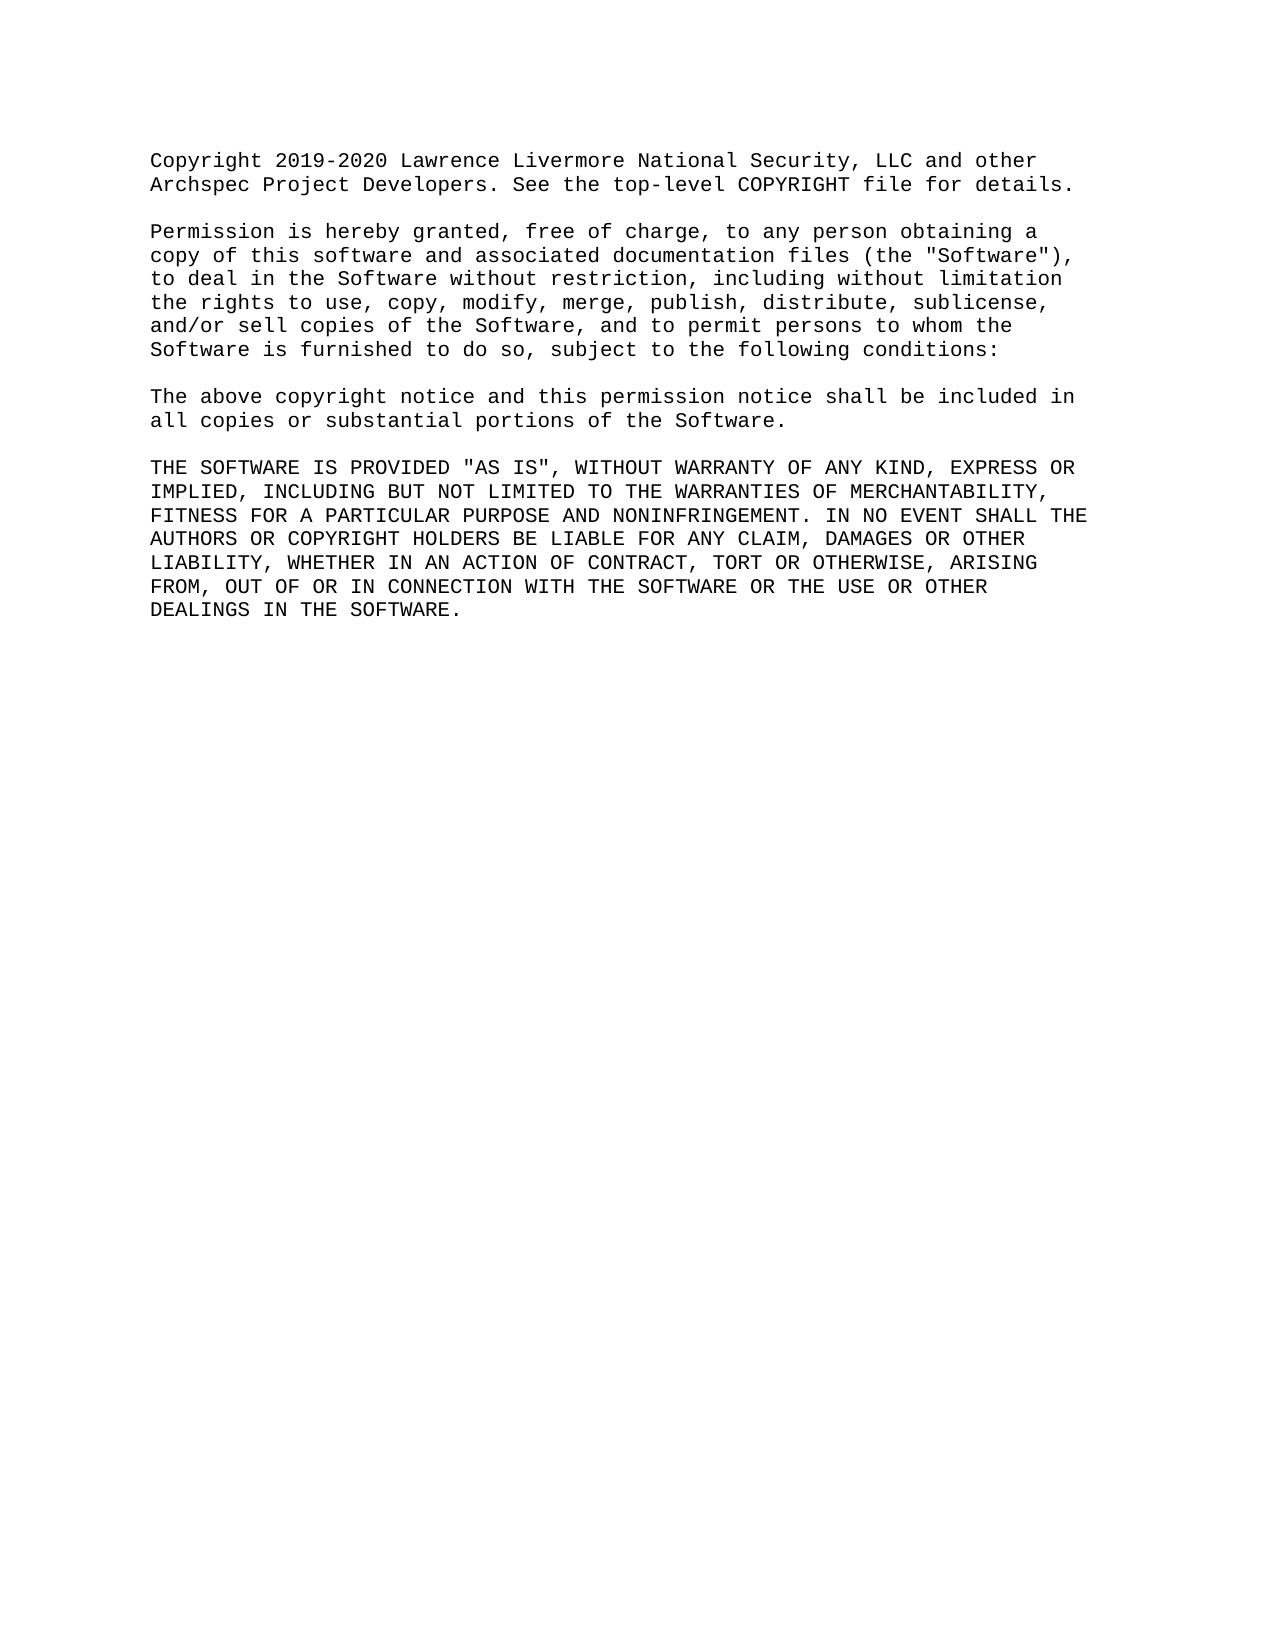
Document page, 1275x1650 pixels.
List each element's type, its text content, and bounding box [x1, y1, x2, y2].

text IMPLIED, INCLUDING BUT NOT LIMITED TO THE WARRANTIES OF MERCHANTABILITY, [150, 481, 1125, 505]
text Permission is hereby granted, free of charge, to any person obtaining a [150, 221, 1125, 244]
text copy of this software and associated documentation files (the "Software"), [150, 244, 1125, 268]
text The above copyright notice and this permission notice shall be included in [150, 386, 1125, 410]
text Copyright 2019-2020 Lawrence Livermore National Security, LLC and other [150, 150, 1125, 174]
text Software is furnished to do so, subject to the following conditions: [150, 339, 1125, 363]
text DEALINGS IN THE SOFTWARE. [150, 599, 1125, 623]
text to deal in the Software without restriction, including without limitation [150, 268, 1125, 292]
text FITNESS FOR A PARTICULAR PURPOSE AND NONINFRINGEMENT. IN NO EVENT SHALL THE [150, 505, 1125, 528]
text THE SOFTWARE IS PROVIDED "AS IS", WITHOUT WARRANTY OF ANY KIND, EXPRESS OR [150, 457, 1125, 481]
text FROM, OUT OF OR IN CONNECTION WITH THE SOFTWARE OR THE USE OR OTHER [150, 576, 1125, 599]
text the rights to use, copy, modify, merge, publish, distribute, sublicense, [150, 292, 1125, 316]
text LIABILITY, WHETHER IN AN ACTION OF CONTRACT, TORT OR OTHERWISE, ARISING [150, 552, 1125, 576]
text all copies or substantial portions of the Software. [150, 410, 1125, 434]
text AUTHORS OR COPYRIGHT HOLDERS BE LIABLE FOR ANY CLAIM, DAMAGES OR OTHER [150, 528, 1125, 552]
text and/or sell copies of the Software, and to permit persons to whom the [150, 316, 1125, 339]
text Archspec Project Developers. See the top-level COPYRIGHT file for details. [150, 174, 1125, 197]
